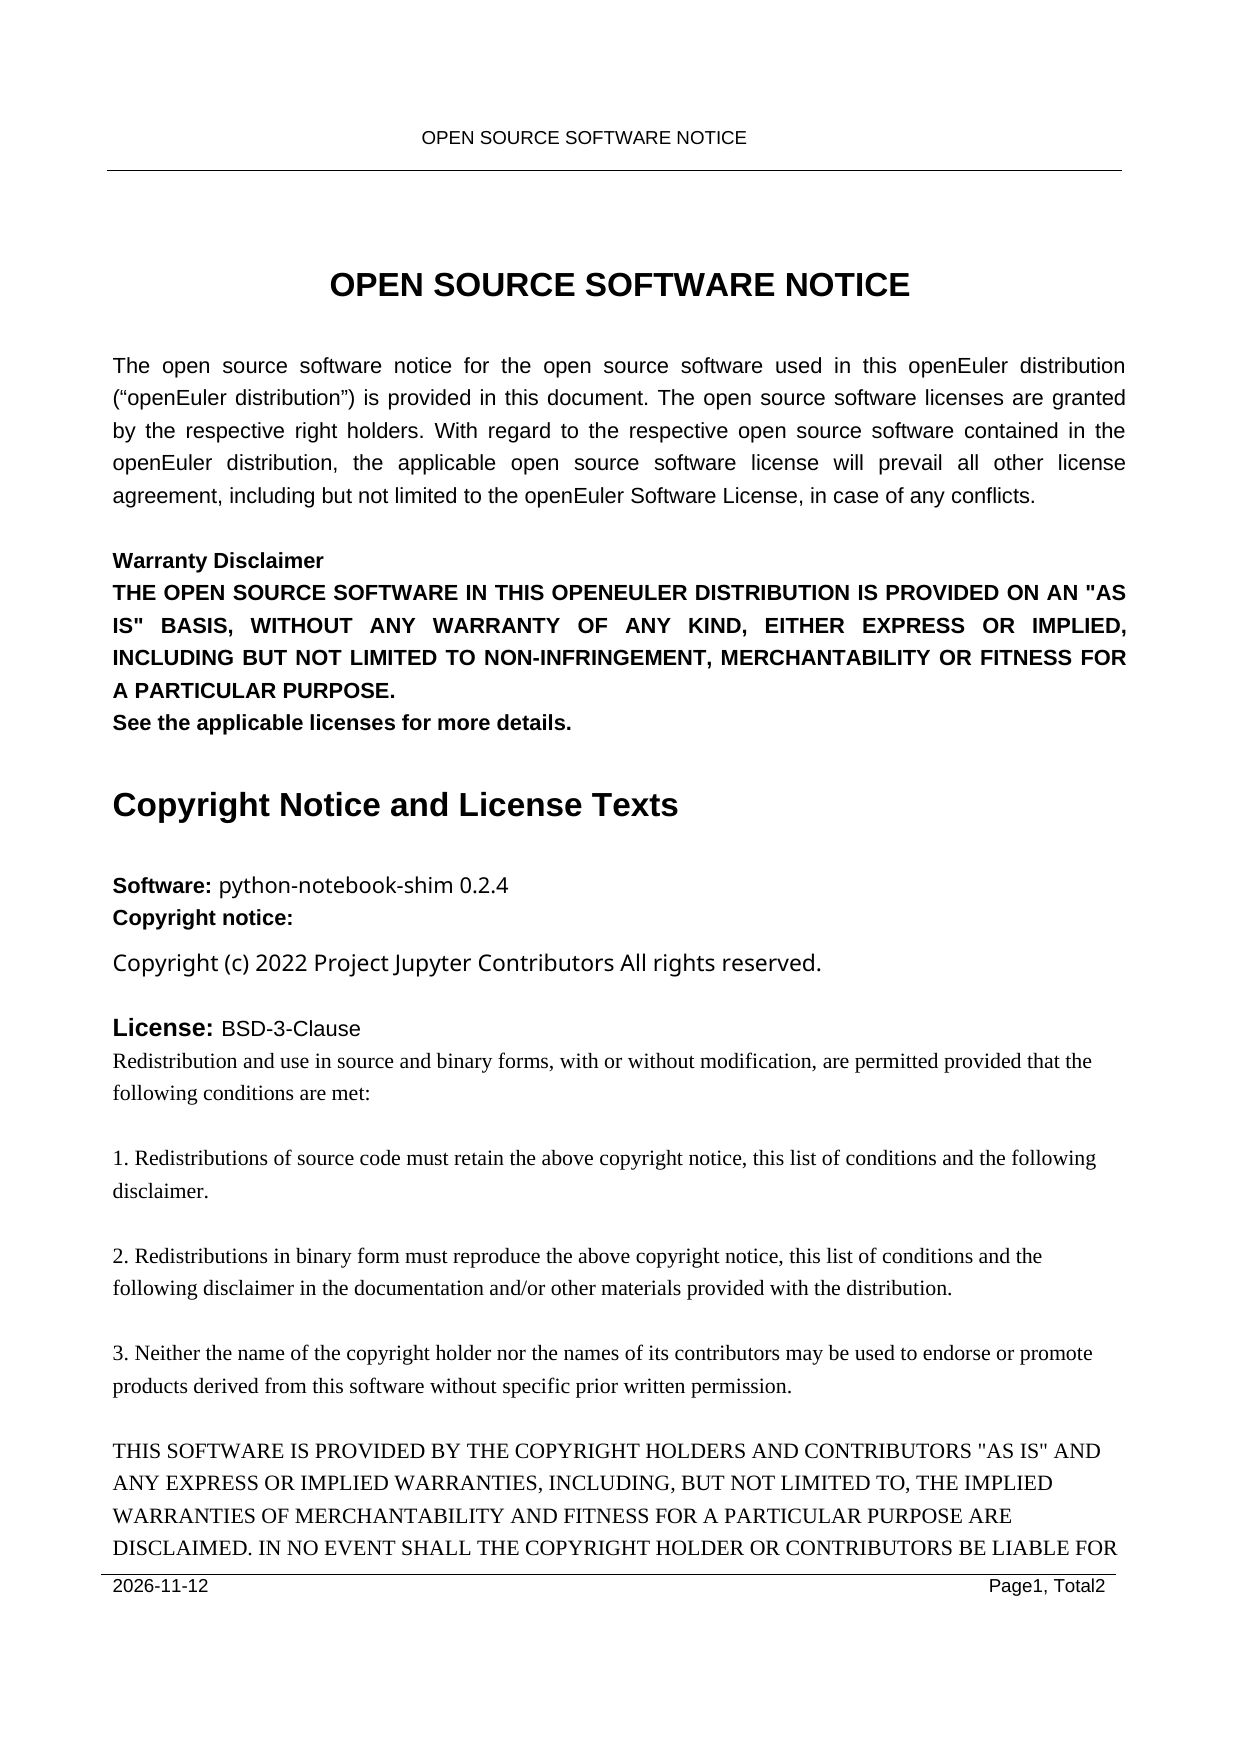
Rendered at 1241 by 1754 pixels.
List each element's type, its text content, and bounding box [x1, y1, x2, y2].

text OPEN SOURCE SOFTWARE NOTICE [112, 251, 1128, 316]
text THE OPEN SOURCE SOFTWARE IN THIS OPENEULER DISTRIBUTION IS PROVIDED ON AN "AS IS" BASIS, WITHOUT ANY WARRANTY OF ANY KIND, EITHER EXPRESS OR IMPLIED, INCLUDING BUT NOT LIMITED TO NON-INFRINGEMENT, MERCHANTABILITY OR FITNESS FOR A PARTICULAR PURPOSE. See the applicable licenses for more details. [112, 576, 1128, 739]
text The open source software notice for the open source software used in this openEuler distribution (“openEuler distribution”) is provided in this document. The open source software licenses are granted by the respective right holders. With regard to the respective open source software contained in the openEuler distribution, the applicable open source software license will prevail all other license agreement, including but not limited to the openEuler Software License, in case of any conflicts. [112, 349, 1128, 511]
title Software: python-notebook-shim 0.2.4 [112, 869, 1128, 901]
text Copyright (c) 2022 Project Jupyter Contributors All rights reserved. [112, 947, 1128, 1012]
text Copyright Notice and License Texts [112, 771, 1128, 836]
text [112, 1044, 1128, 1564]
text Warranty Disclaimer [112, 544, 1128, 576]
text License: BSD-3-Clause [112, 1012, 1128, 1044]
text Copyright notice: [112, 901, 1128, 934]
